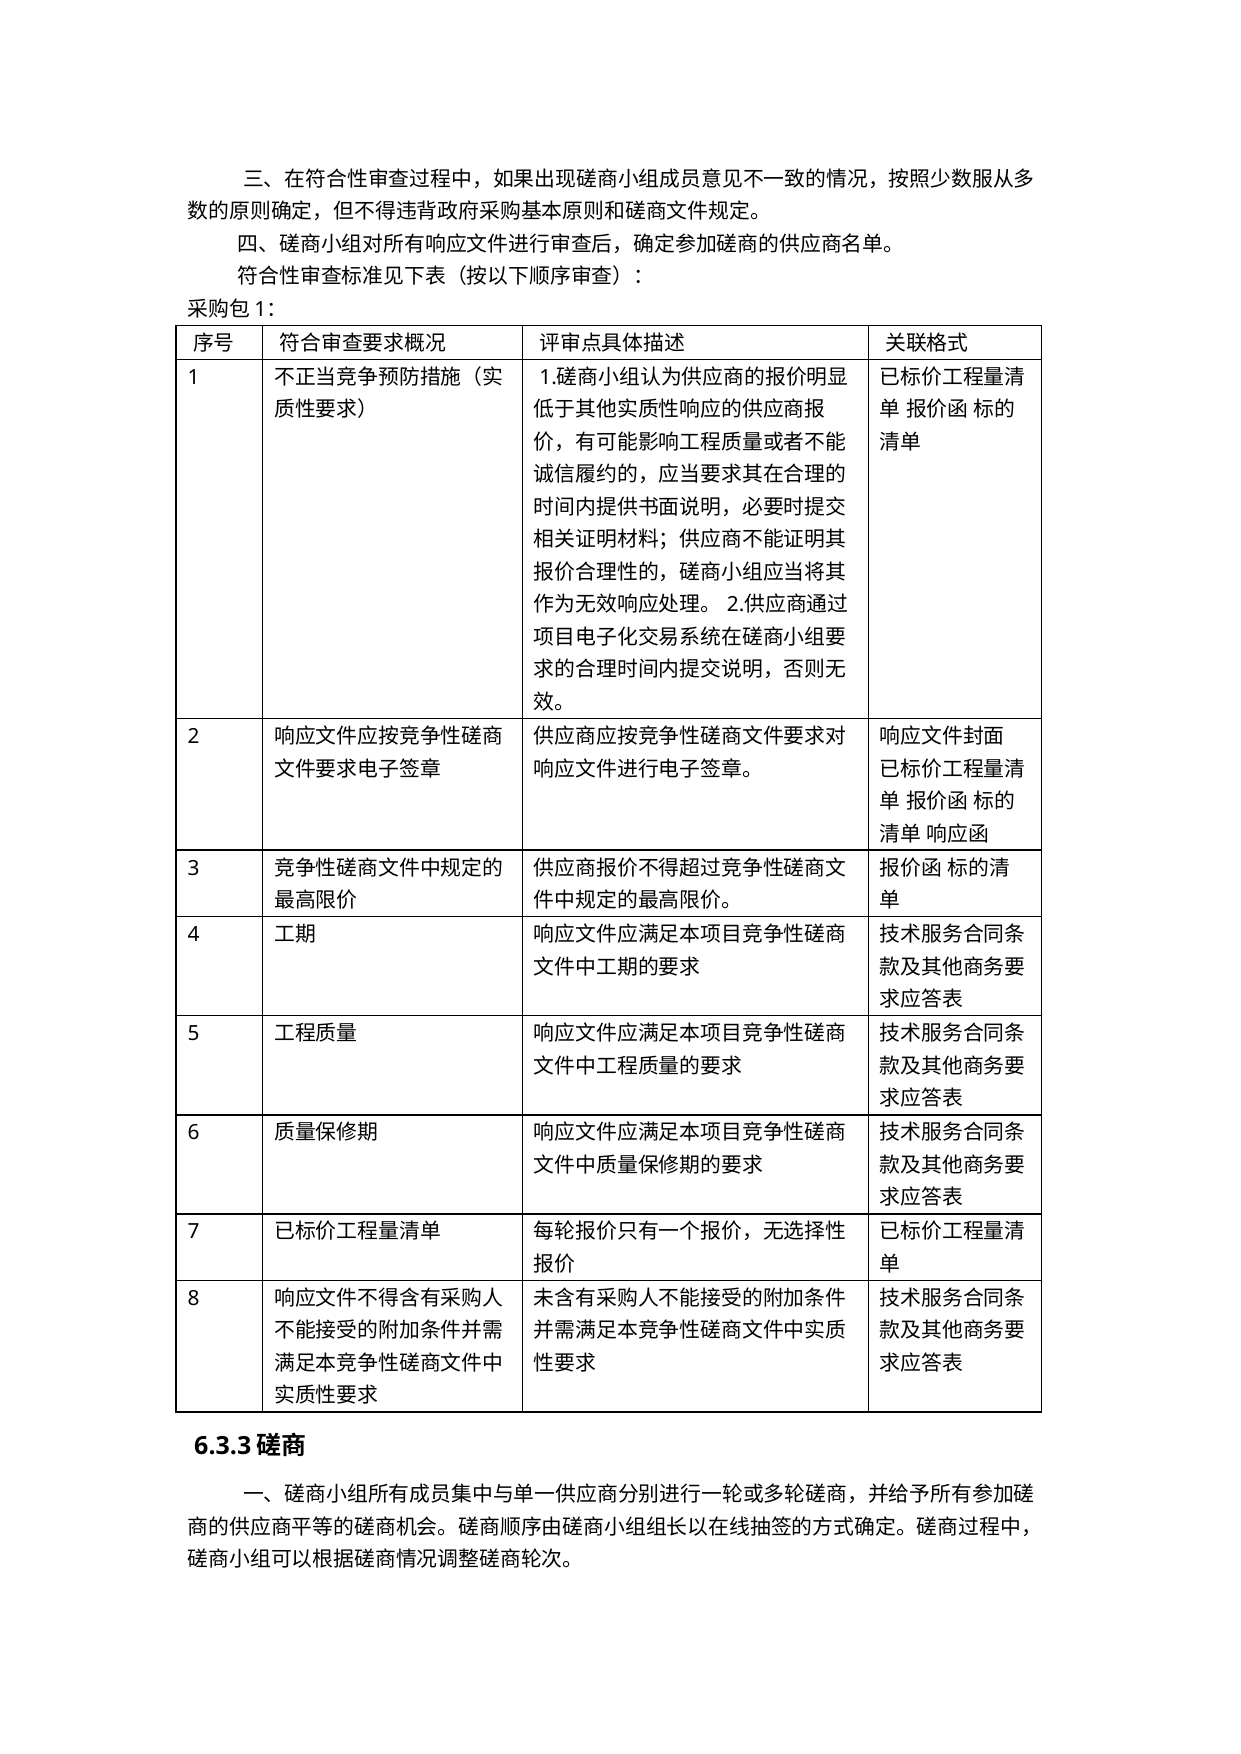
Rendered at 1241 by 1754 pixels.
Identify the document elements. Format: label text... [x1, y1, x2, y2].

table_cell 供应商应按竞争性磋商文件要求对响应文件进行电子签章。 [523, 719, 868, 849]
table_cell 不正当竞争预防措施（实质性要求） [263, 360, 522, 718]
text 三、在符合性审查过程中，如果出现磋商小组成员意见不一致的情况，按照少数服从多数的原则确定，但不得违背政府采购基本原则和磋商文件规定。 [187, 162, 1053, 227]
table_cell 响应文件应满足本项目竞争性磋商文件中工期的要求 [523, 917, 868, 1015]
table_cell 工期 [263, 917, 522, 1015]
table_header 序号 [177, 326, 262, 358]
table_cell 技术服务合同条款及其他商务要求应答表 [869, 1016, 1041, 1114]
table_cell 7 [177, 1215, 262, 1279]
table_cell 报价函 标的清单 [869, 851, 1041, 916]
table_cell 技术服务合同条款及其他商务要求应答表 [869, 1281, 1041, 1411]
table_header 关联格式 [869, 326, 1041, 358]
table_cell 技术服务合同条款及其他商务要求应答表 [869, 1116, 1041, 1213]
table_cell 响应文件封面 已标价工程量清单 报价函 标的清单 响应函 [869, 719, 1041, 849]
table_cell 每轮报价只有一个报价，无选择性报价 [523, 1215, 868, 1279]
table_cell 已标价工程量清单 报价函 标的清单 [869, 360, 1041, 718]
table_cell 响应文件应按竞争性磋商文件要求电子签章 [263, 719, 522, 849]
table_cell 6 [177, 1116, 262, 1213]
table_cell 4 [177, 917, 262, 1015]
table_cell 5 [177, 1016, 262, 1114]
text 一、磋商小组所有成员集中与单一供应商分别进行一轮或多轮磋商，并给予所有参加磋商的供应商平等的磋商机会。磋商顺序由磋商小组组长以在线抽签的方式确定。磋商过程中，磋商小组可以根据磋商情况调整磋商轮次。 [187, 1478, 1053, 1575]
text 四、磋商小组对所有响应文件进行审查后，确定参加磋商的供应商名单。 [187, 227, 1053, 259]
table_header 评审点具体描述 [523, 326, 868, 358]
table_cell 响应文件应满足本项目竞争性磋商文件中工程质量的要求 [523, 1016, 868, 1114]
table_cell 竞争性磋商文件中规定的最高限价 [263, 851, 522, 916]
table_cell 响应文件应满足本项目竞争性磋商文件中质量保修期的要求 [523, 1116, 868, 1213]
table_cell 已标价工程量清单 [263, 1215, 522, 1279]
table_cell 未含有采购人不能接受的附加条件并需满足本竞争性磋商文件中实质性要求 [523, 1281, 868, 1411]
table_cell 技术服务合同条款及其他商务要求应答表 [869, 917, 1041, 1015]
table_cell 3 [177, 851, 262, 916]
table_cell 响应文件不得含有采购人不能接受的附加条件并需满足本竞争性磋商文件中实质性要求 [263, 1281, 522, 1411]
text 符合性审查标准见下表（按以下顺序审查）： [187, 259, 1053, 292]
text 采购包1： [187, 292, 1053, 324]
table_cell 已标价工程量清单 [869, 1215, 1041, 1279]
table_cell 2 [177, 719, 262, 849]
table_cell 质量保修期 [263, 1116, 522, 1213]
table_cell 1.磋商小组认为供应商的报价明显低于其他实质性响应的供应商报价，有可能影响工程质量或者不能诚信履约的，应当要求其在合理的时间内提供书面说明，必要时提交相关证明材料；供应商不能证明其报价合理性的，磋商小组应当将其作为无效响应处理。 2.供应商通过项目电子化交易系统在磋商小组要求的合理时间内提交说明，否则无效。 [523, 360, 868, 718]
text 6.3.3磋商 [187, 1413, 1053, 1478]
table_cell 工程质量 [263, 1016, 522, 1114]
table_cell 供应商报价不得超过竞争性磋商文件中规定的最高限价。 [523, 851, 868, 916]
table_cell 1 [177, 360, 262, 718]
table_cell 8 [177, 1281, 262, 1411]
table_header 符合审查要求概况 [263, 326, 522, 358]
